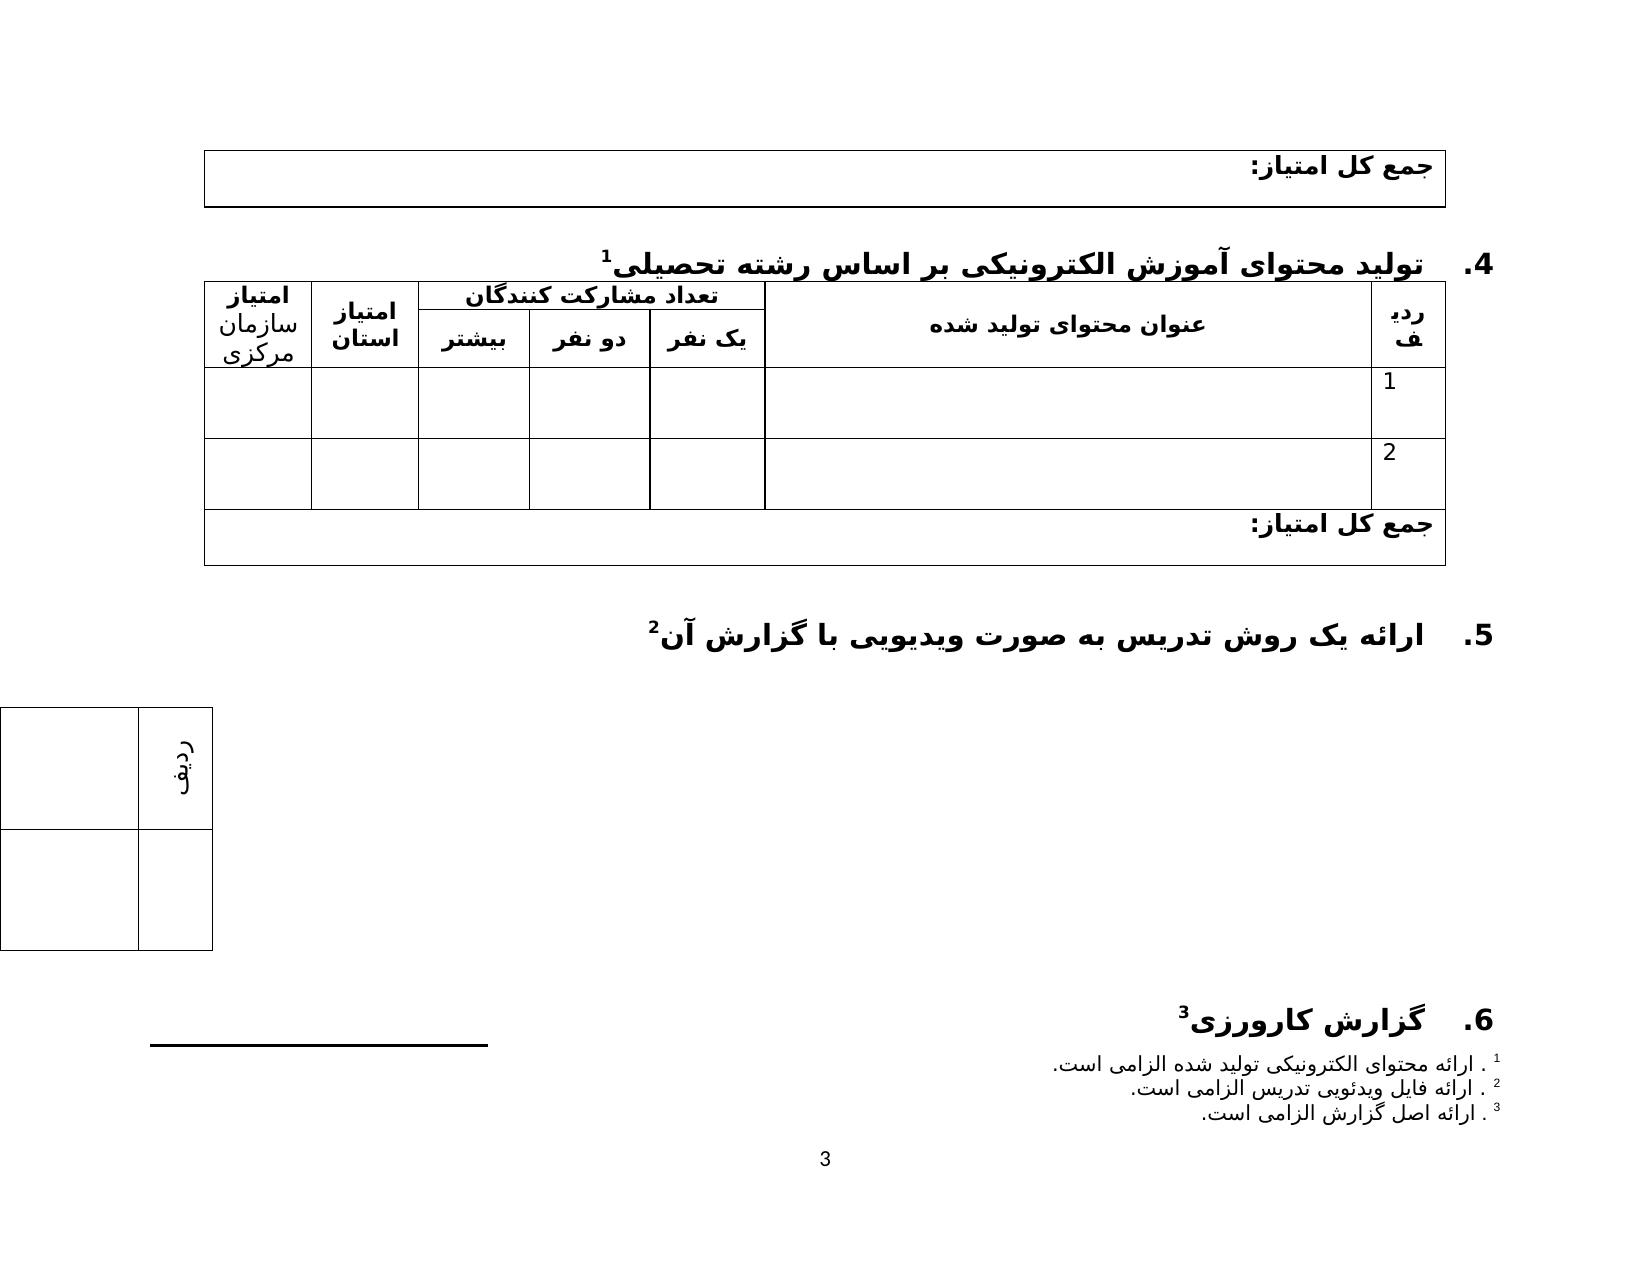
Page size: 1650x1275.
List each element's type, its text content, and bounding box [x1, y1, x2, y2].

table_cell [312, 439, 418, 508]
table_cell [139, 830, 212, 950]
table_header ردیف [1372, 282, 1445, 367]
table_cell 2 [1372, 439, 1445, 508]
table_cell [651, 439, 764, 508]
table_header تعداد مشارکت کنندگان [419, 282, 764, 309]
table_cell [766, 439, 1371, 508]
table_cell [530, 439, 649, 508]
table_cell [419, 439, 529, 508]
table_cell یک نفر [651, 310, 764, 367]
table_header امتیاز سازمان مرکزی [205, 282, 311, 367]
table_cell [205, 439, 311, 508]
table_header رديف [139, 708, 212, 829]
table_cell بیشتر [419, 310, 529, 367]
table_cell [766, 368, 1371, 438]
table_cell دو نفر [530, 310, 649, 367]
table_cell 1 [1372, 368, 1445, 438]
table_cell [419, 368, 529, 438]
list تولید محتوای آموزش الکترونیکی بر اساس رشته تحصیلی [150, 247, 1462, 281]
table_cell جمع کل امتیاز: [205, 151, 1445, 206]
table_cell [312, 368, 418, 438]
list گزارش کارورزی [150, 1003, 1462, 1037]
table_cell [530, 368, 649, 438]
list ارائه یک روش تدریس به صورت ویدیویی با گزارش آن [150, 618, 1462, 652]
table_cell [205, 368, 311, 438]
table_header عنوان محتوای تولید شده [766, 282, 1371, 367]
table_cell جمع کل امتیاز: [205, 510, 1445, 565]
table_cell [651, 368, 764, 438]
table_header امتیاز استان [312, 282, 418, 367]
